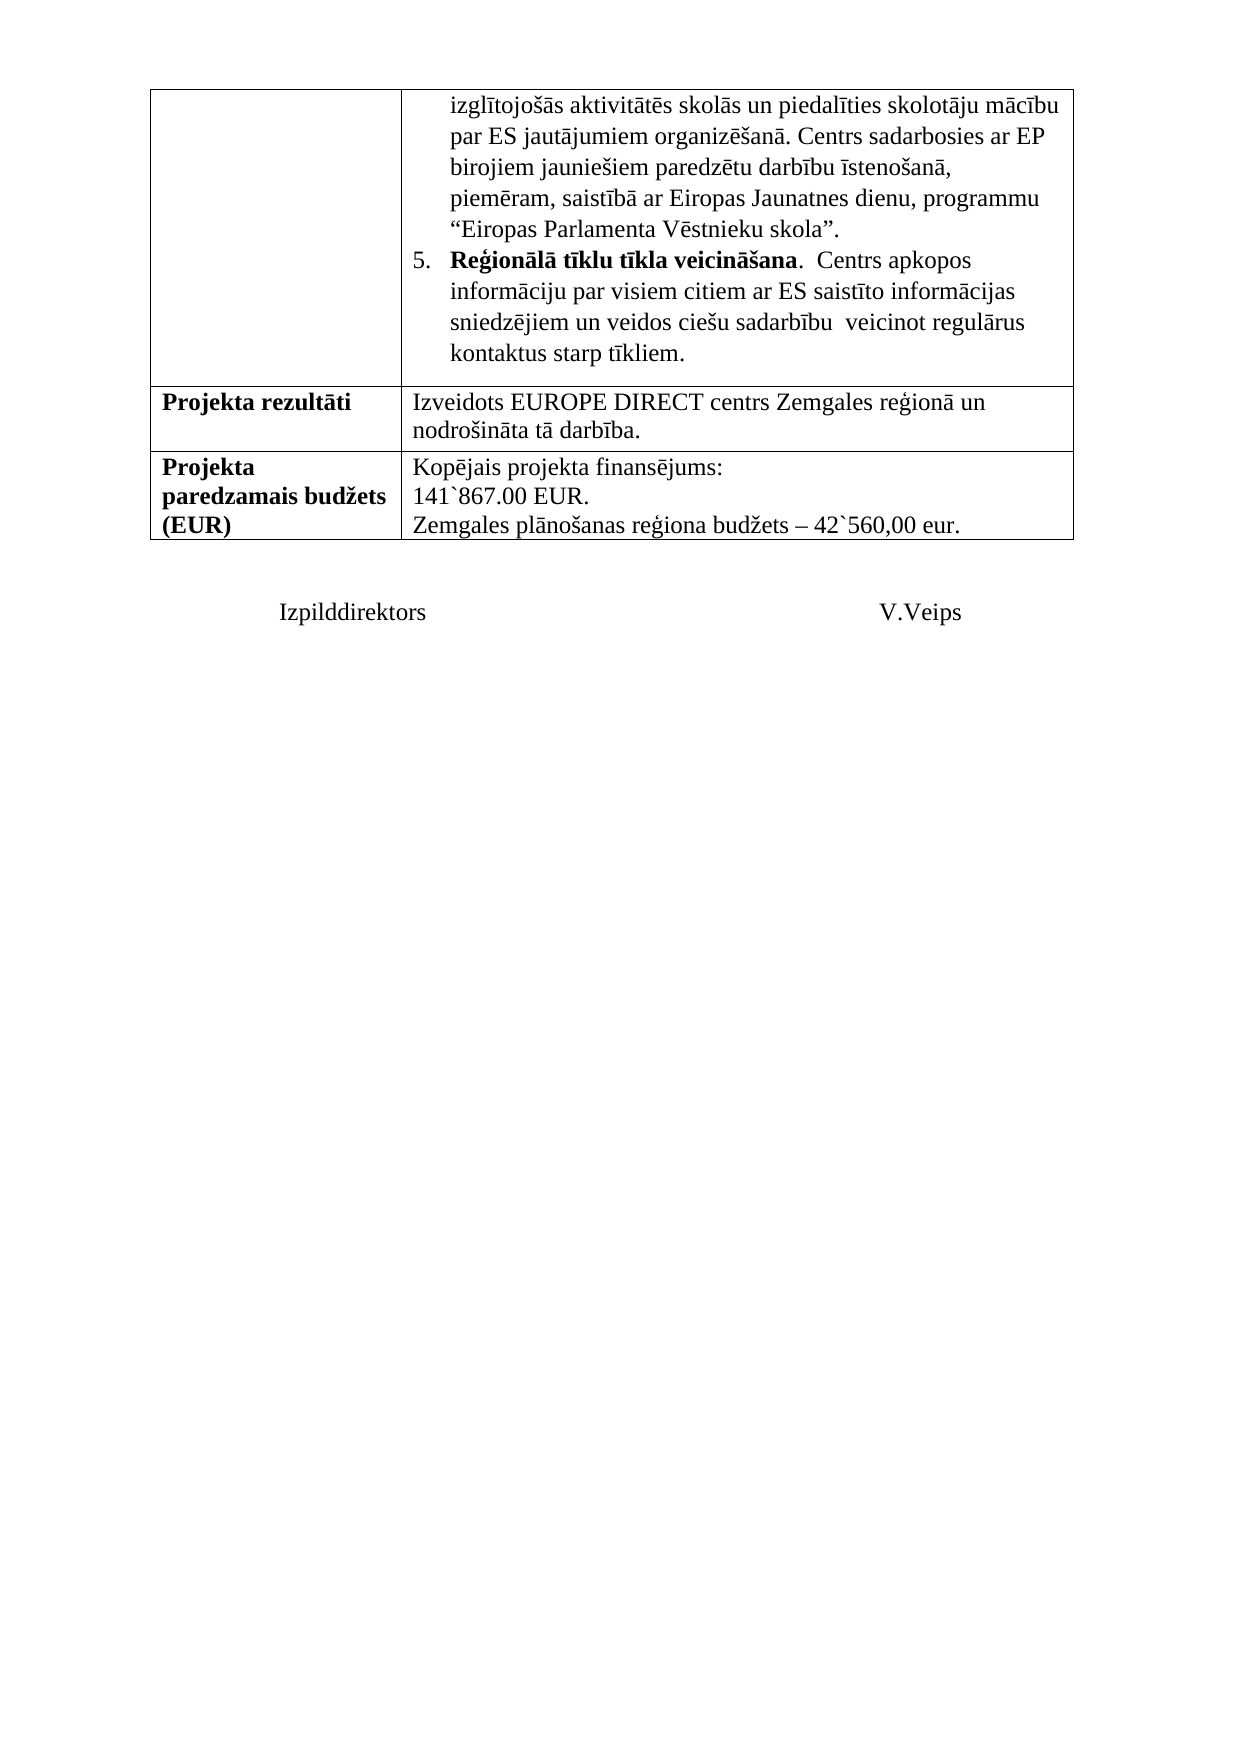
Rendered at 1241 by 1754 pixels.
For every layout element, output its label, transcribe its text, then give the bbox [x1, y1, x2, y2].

table_cell Kopējais projekta finansējums: 141`867.00 EUR. Zemgales plānošanas reģiona budžets – 42`560,00 eur. [402, 452, 1073, 538]
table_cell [402, 90, 1073, 386]
table_cell Projekta paredzamais budžets (EUR) [151, 452, 401, 538]
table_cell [151, 90, 401, 386]
text Izpilddirektors V.Veips [150, 597, 1090, 626]
table_cell Izveidots EUROPE DIRECT centrs Zemgales reģionā un nodrošināta tā darbība. [402, 387, 1073, 451]
table_cell Projekta rezultāti [151, 387, 401, 451]
